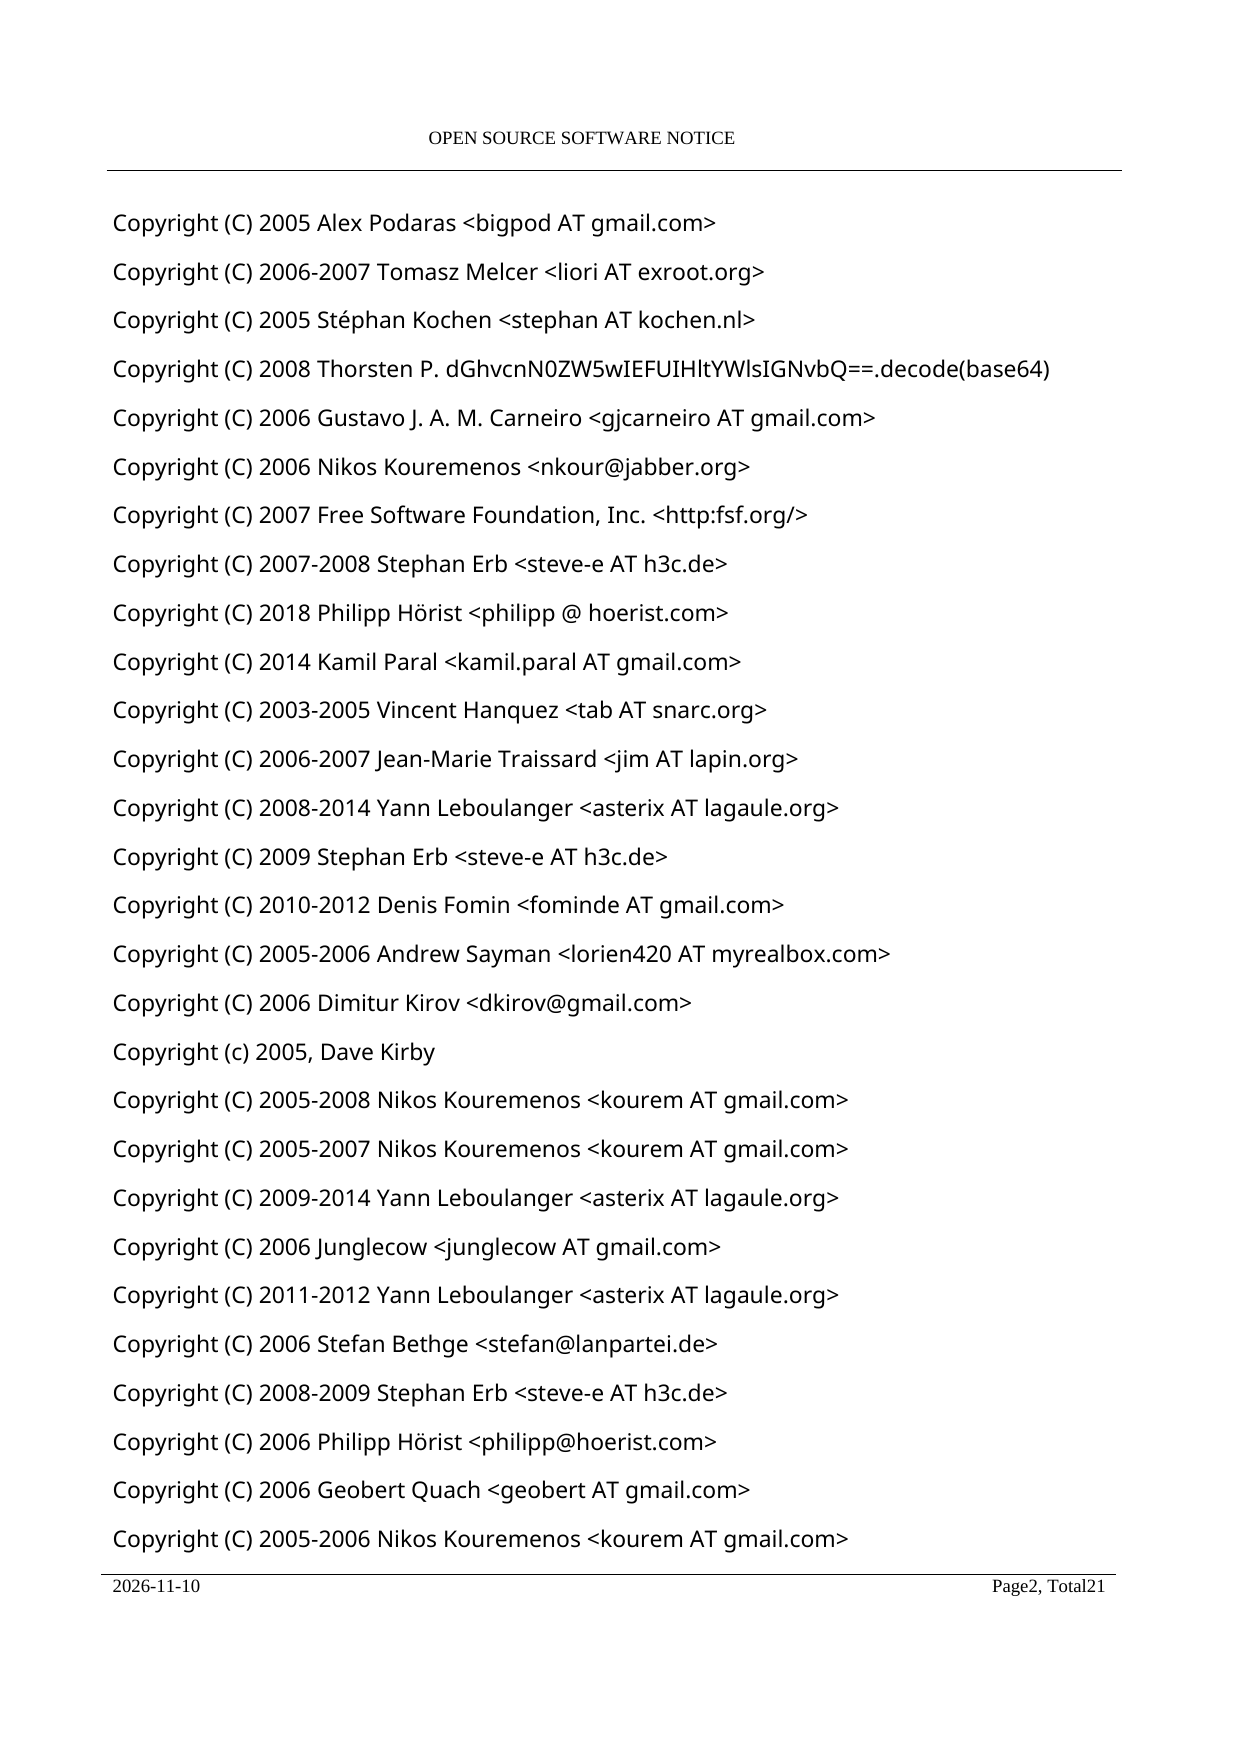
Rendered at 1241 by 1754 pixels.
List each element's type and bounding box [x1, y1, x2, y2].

text [112, 206, 1128, 1555]
